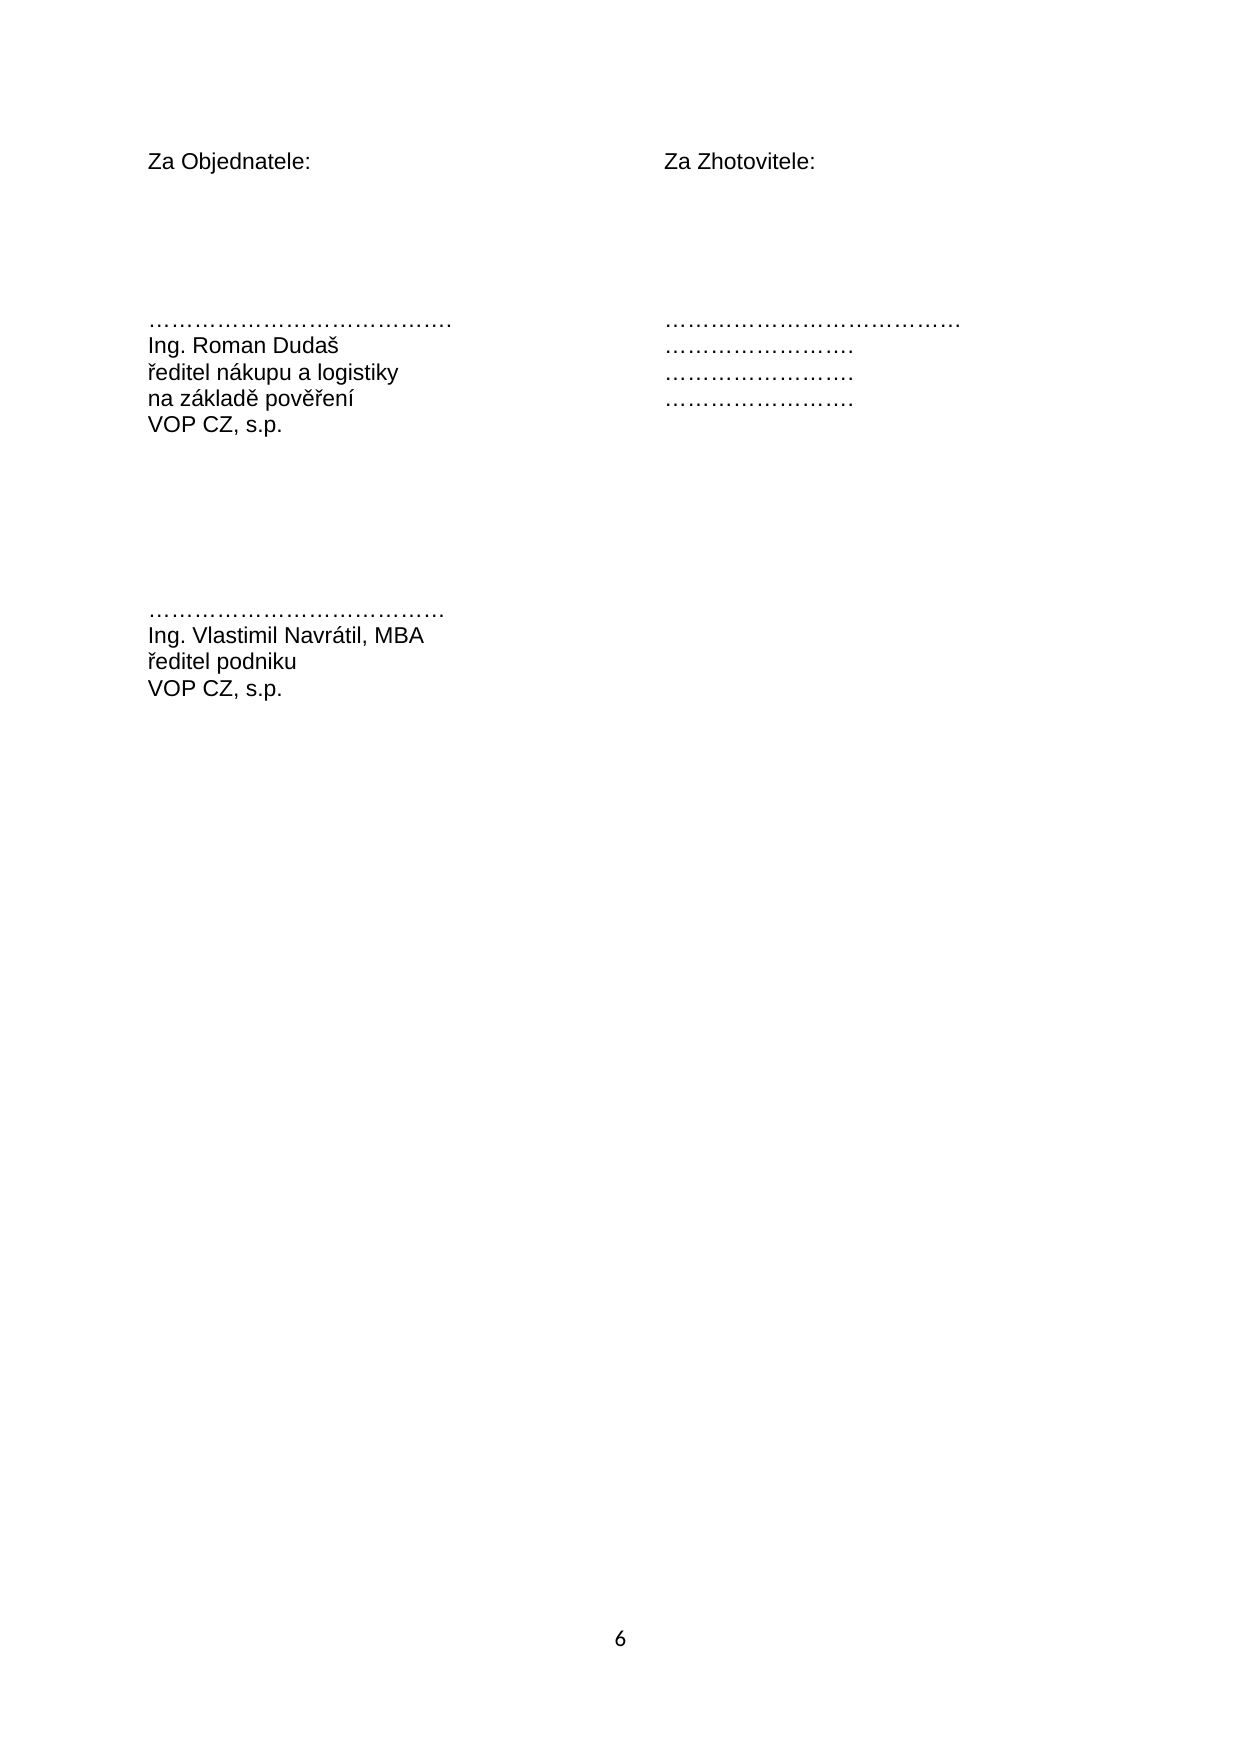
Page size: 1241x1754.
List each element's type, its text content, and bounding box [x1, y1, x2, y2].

text ………………………………… [148, 596, 1093, 622]
text …………………………………. ………………………………… [148, 306, 1093, 332]
text ředitel podniku [148, 648, 1093, 675]
text Za Objednatele: Za Zhotovitele: [148, 148, 1093, 174]
text VOP CZ, s.p. [148, 411, 1093, 437]
text Ing. Roman Dudaš ……………………. [148, 332, 1093, 358]
text Ing. Vlastimil Navrátil, MBA [148, 622, 1093, 648]
text ředitel nákupu a logistiky ……………………. [148, 358, 1093, 385]
text VOP CZ, s.p. [148, 675, 1093, 701]
text na základě pověření ……………………. [148, 385, 1093, 411]
